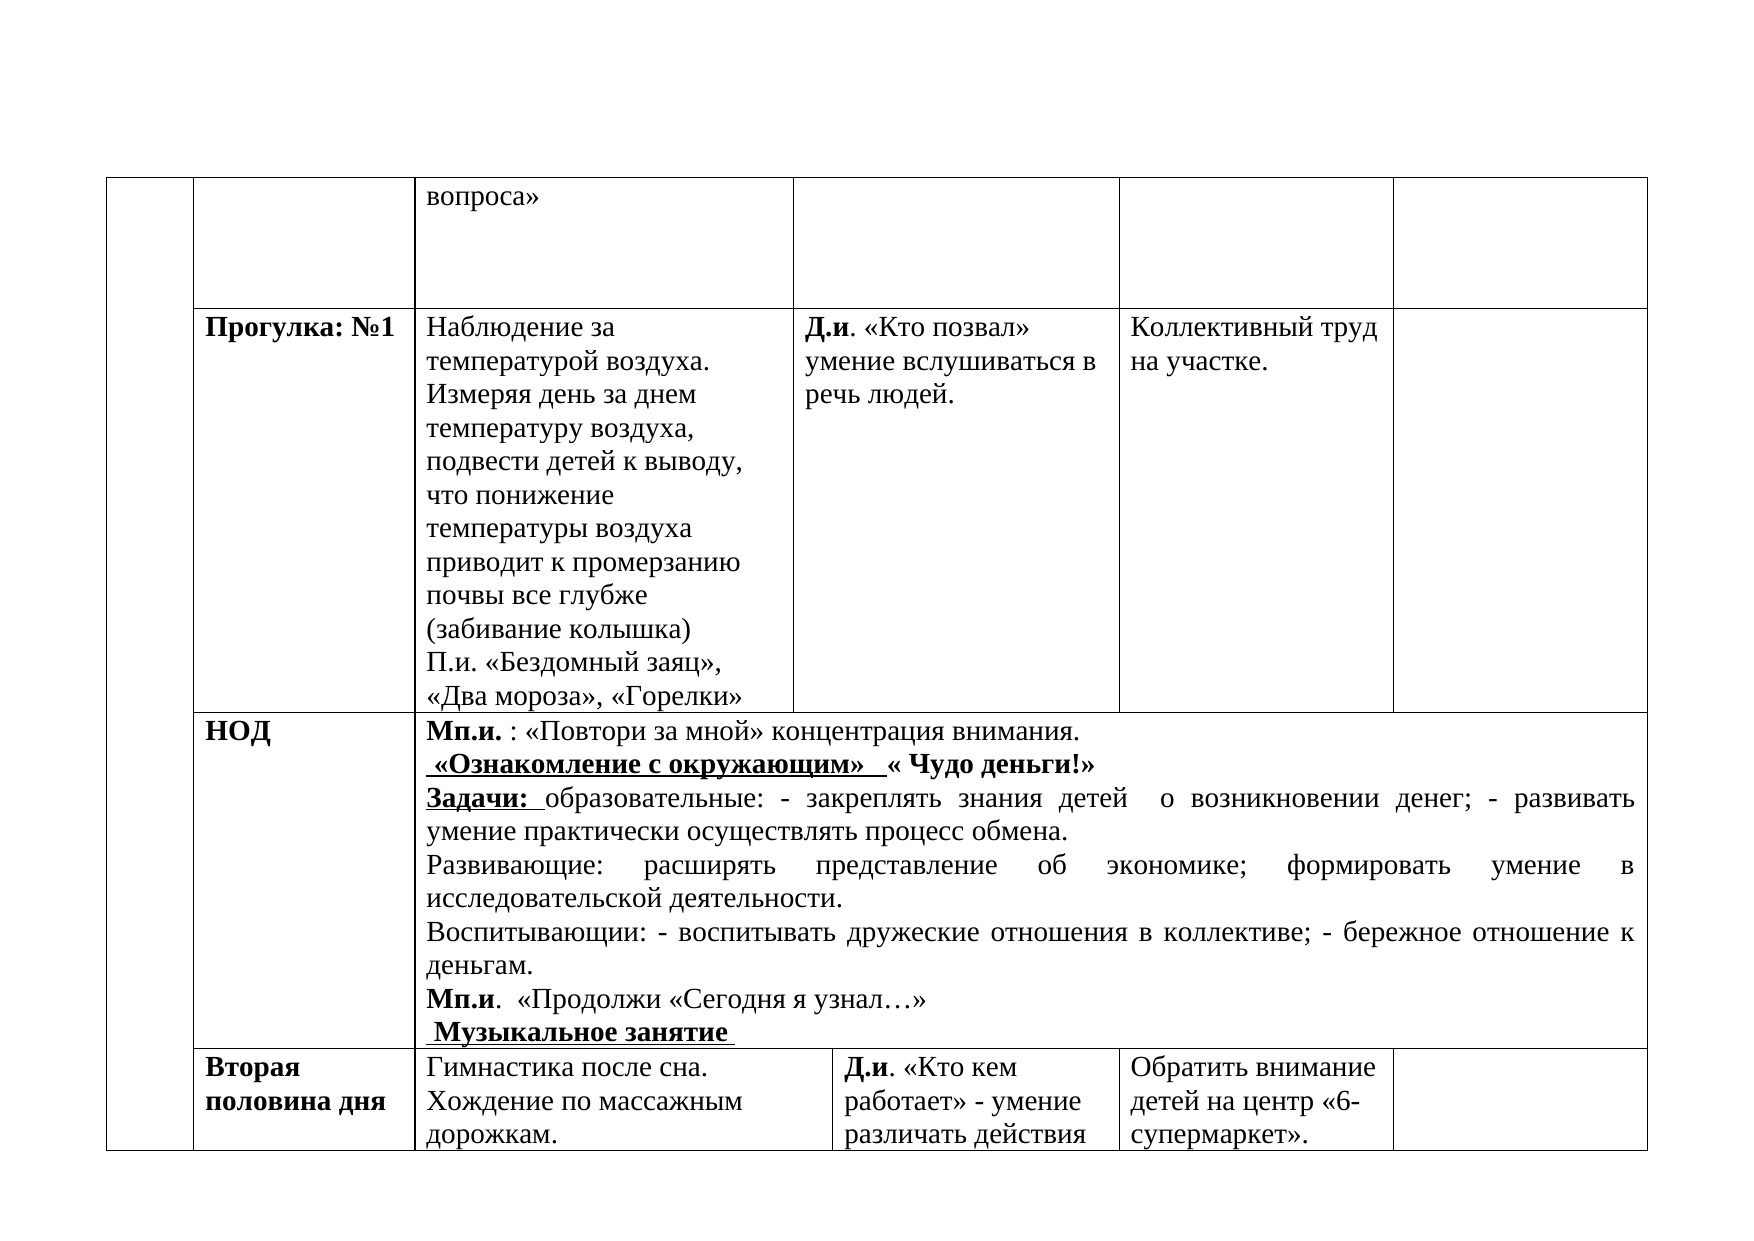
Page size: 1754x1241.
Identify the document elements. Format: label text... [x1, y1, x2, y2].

table_cell Прогулка: №1 [194, 309, 414, 712]
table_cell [194, 178, 414, 308]
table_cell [794, 178, 1119, 308]
table_cell Наблюдение за температурой воздуха. Измеряя день за днем температуру воздуха, подвести детей к выводу, что понижение температуры воздуха приводит к промерзанию почвы все глубже (забивание колышка) П.и. «Бездомный заяц», «Два мороза», «Горелки» [416, 309, 793, 712]
table_cell Утренний круг: «Посылка» -определить проблему – цель недели для СОД с детьми. - заполнение таблицы «Три вопроса» [416, 178, 793, 308]
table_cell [833, 1049, 1119, 1150]
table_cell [1394, 178, 1647, 308]
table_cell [1120, 178, 1393, 308]
table_cell [1394, 1049, 1647, 1150]
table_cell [1120, 1049, 1393, 1150]
table_cell Д.и. «Кто позвал» умение вслушиваться в речь людей. [794, 309, 1119, 712]
table_cell Мп.и. : «Повтори за мной» концентрация внимания. «Ознакомление с окружающим» « Чудо деньги!» Задачи: образовательные: - закреплять знания детей о возникновении денег; - развивать умение практически осуществлять процесс обмена. Развивающие: расширять представление об экономике; формировать умение в исследовательской деятельности. Воспитывающии: - воспитывать дружеские отношения в коллективе; - бережное отношение к деньгам. Мп.и. «Продолжи «Сегодня я узнал…» Музыкальное занятие [416, 713, 1647, 1048]
table_cell Вторая половина дня [194, 1049, 414, 1150]
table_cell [416, 1049, 832, 1150]
table_cell [1394, 309, 1647, 712]
table_cell НОД [194, 713, 414, 1048]
table_cell Коллективный труд на участке. [1120, 309, 1393, 712]
